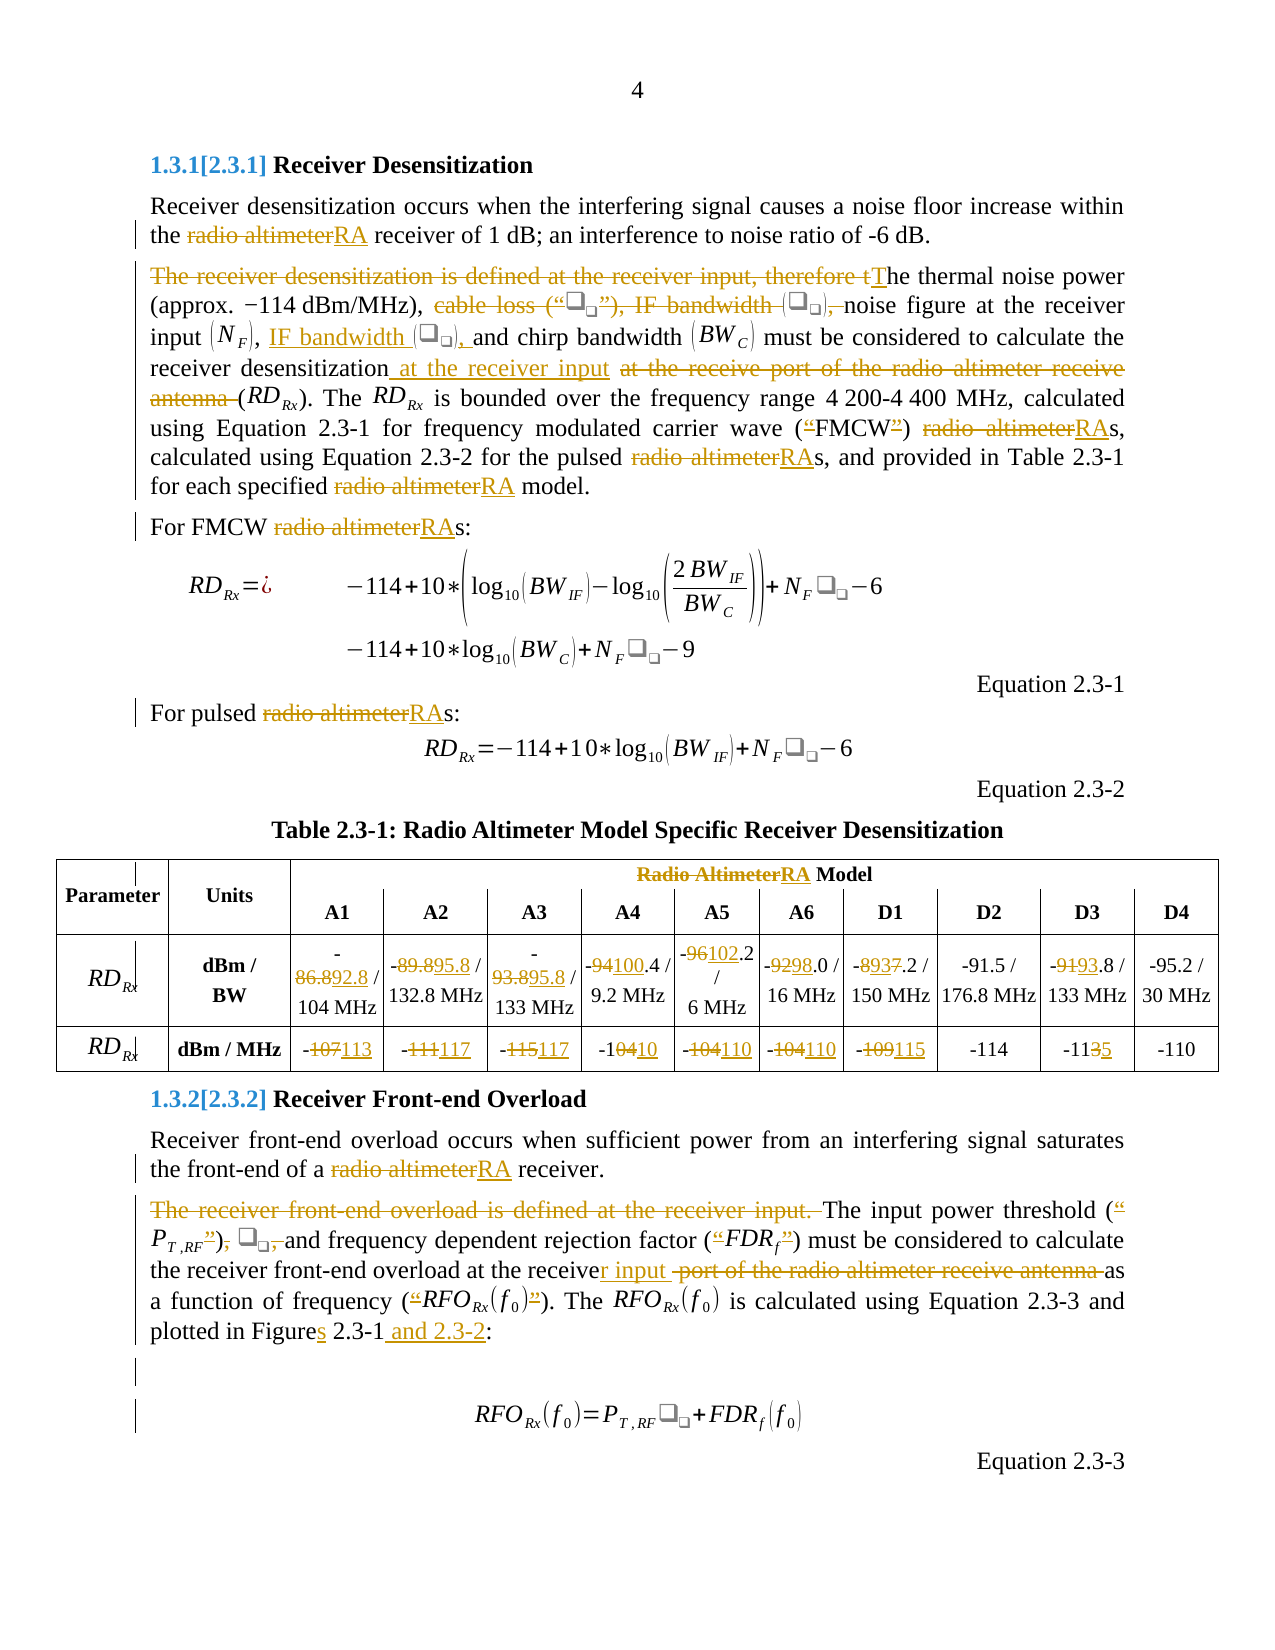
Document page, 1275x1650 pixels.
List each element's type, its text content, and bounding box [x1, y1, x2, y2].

table_cell -114 [938, 1027, 1040, 1071]
table_cell - [844, 1027, 937, 1071]
table_header Model [291, 860, 1218, 889]
table_cell D1 [844, 890, 937, 934]
table_cell -.4 / 9.2 MHz [582, 935, 674, 1026]
text The input power threshold () and frequency dependent rejection factor () must be considered to calculate the receiver front-end overload at the receiveas a function of frequency (). The is calculated using Equation 2.3-3 and plotted in Figure 2.3-1: [150, 1195, 1125, 1345]
table_cell A1 [291, 890, 383, 934]
table_cell -.0 / 16 MHz [760, 935, 843, 1026]
subtitle Table 2.3-1: Radio Altimeter Model Specific Receiver Desensitization [150, 815, 1125, 844]
table_cell D4 [1135, 890, 1218, 934]
text he thermal noise power (approx. −114 dBm/MHz), noise figure at the receiver input , and chirp bandwidth must be considered to calculate the receiver desensitization (). The is bounded over the frequency range 4 200‑4 400 MHz, calculated using Equation 2.3-1 for frequency modulated carrier wave (FMCW) s, calculated using Equation 2.3-2 for the pulsed s, and provided in Table 2.3-1 for each specified model. [150, 261, 1125, 500]
table_cell A2 [384, 890, 487, 934]
table_cell [57, 1027, 168, 1071]
table_cell D3 [1041, 890, 1134, 934]
table_cell -11 [1041, 1027, 1134, 1071]
table_cell - [291, 1027, 383, 1071]
text Equation 2.3-1 [150, 669, 1125, 698]
table_cell -110 [1135, 1027, 1218, 1071]
table_cell A5 [675, 890, 759, 934]
table_cell -91.5 / 176.8 MHz [938, 935, 1040, 1026]
table_cell -.2 / 6 MHz [675, 935, 759, 1026]
text For pulsed s: [150, 698, 1125, 727]
table_cell dBm / MHz [169, 1027, 290, 1071]
table_cell - / 133 MHz [488, 935, 581, 1026]
table_cell - [384, 1027, 487, 1071]
table_header Parameter [57, 860, 168, 934]
table_cell - [488, 1027, 581, 1071]
table_cell A6 [760, 890, 843, 934]
table_header Units [169, 860, 290, 934]
table_cell - / 104 MHz [291, 935, 383, 1026]
table_cell - [675, 1027, 759, 1071]
table_cell [57, 935, 168, 1026]
table_cell A3 [488, 890, 581, 934]
text Receiver front-end overload occurs when sufficient power from an interfering signal saturates the front-end of a receiver. [150, 1125, 1125, 1183]
list Receiver Desensitization [150, 150, 1125, 179]
text Equation 2.3-3 [150, 1446, 1125, 1475]
text Receiver desensitization occurs when the interfering signal causes a noise floor increase within the receiver of 1 dB; an interference to noise ratio of -6 dB. [150, 191, 1125, 249]
table_cell -1 [582, 1027, 674, 1071]
table_cell D2 [938, 890, 1040, 934]
table_cell A4 [582, 890, 674, 934]
table_cell -.8 / 133 MHz [1041, 935, 1134, 1026]
list Receiver Front-end Overload [150, 1084, 1125, 1113]
table_cell - / 132.8 MHz [384, 935, 487, 1026]
table_cell -95.2 / 30 MHz [1135, 935, 1218, 1026]
text For FMCW s: [150, 512, 1125, 541]
text Equation 2.3-2 [150, 774, 1125, 803]
table_cell dBm / BW [169, 935, 290, 1026]
table_cell - [760, 1027, 843, 1071]
table_cell -.2 / 150 MHz [844, 935, 937, 1026]
